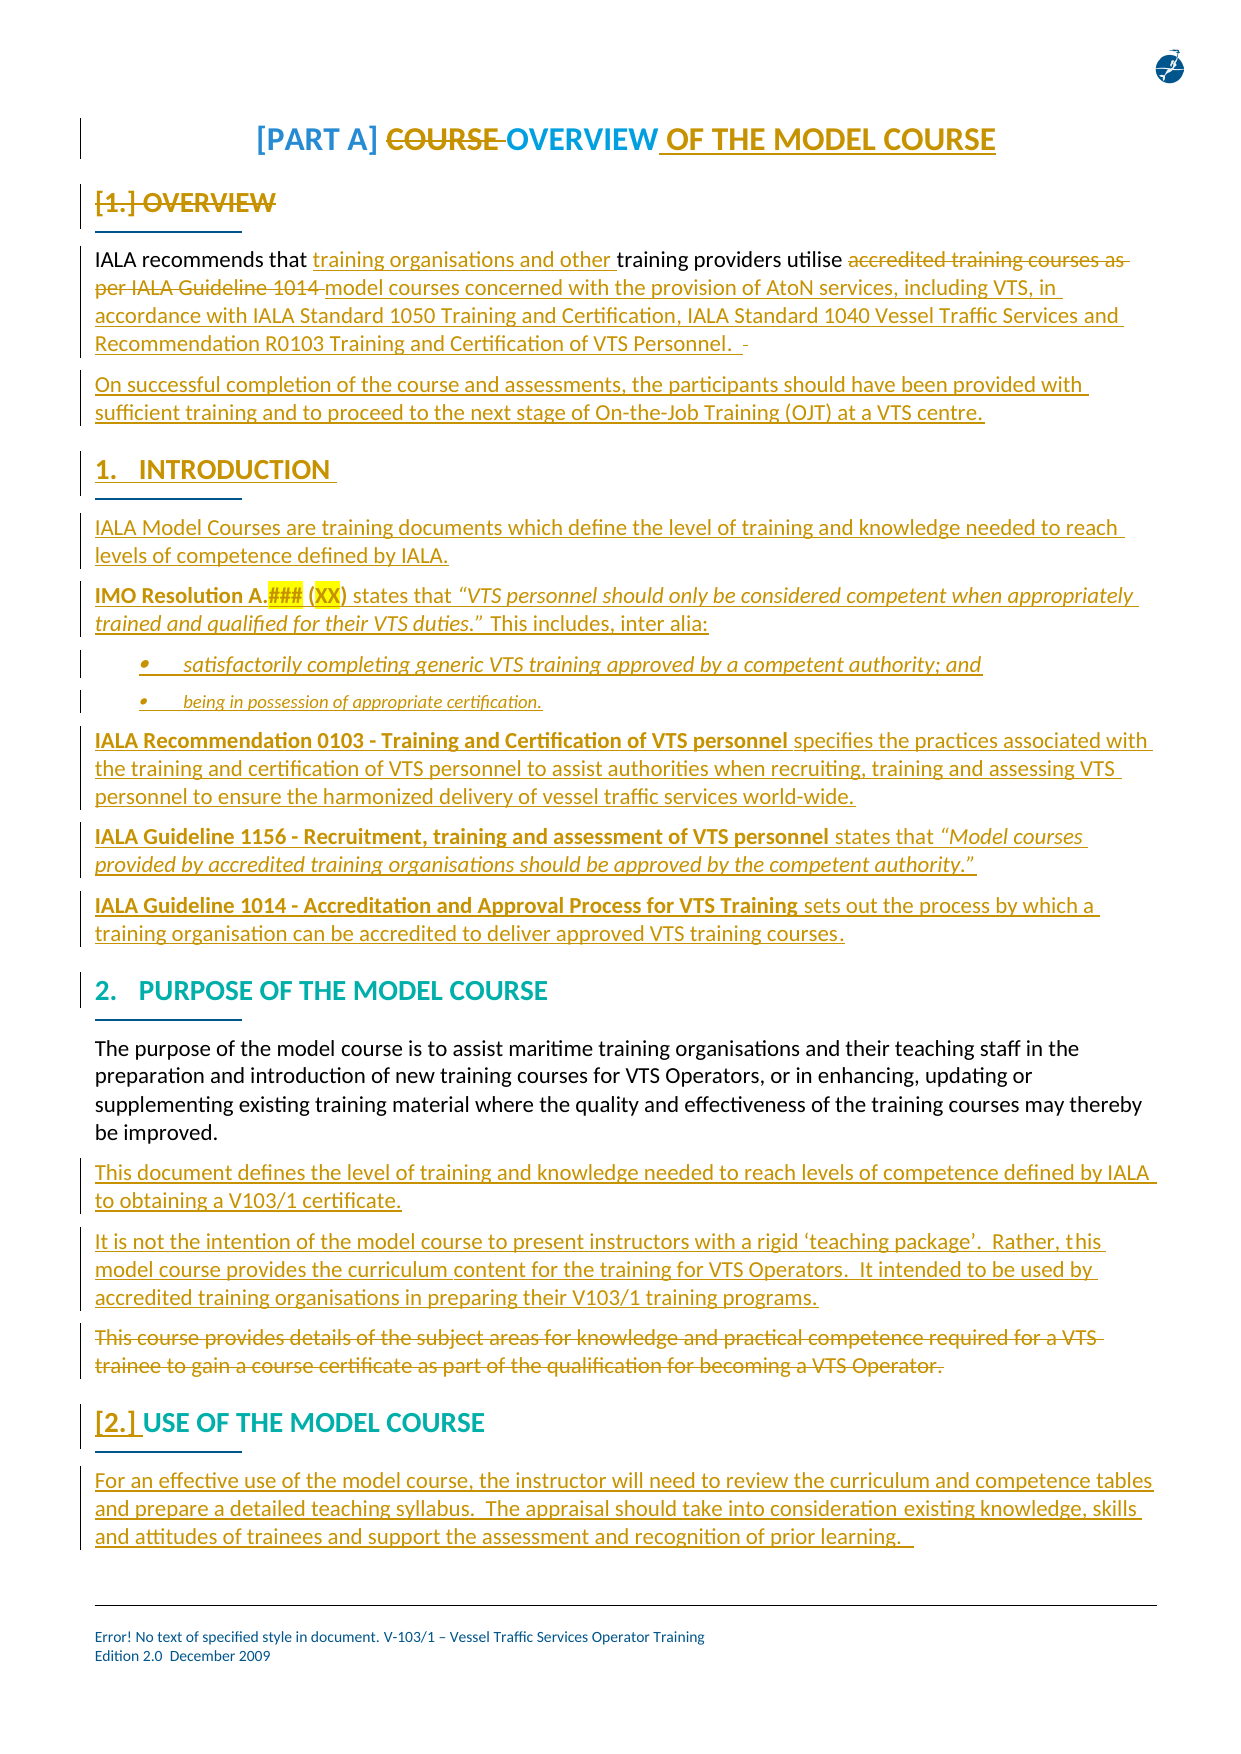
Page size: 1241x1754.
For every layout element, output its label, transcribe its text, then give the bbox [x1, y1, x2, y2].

picture [1124, 0, 1241, 118]
text OVERVIEW [94, 118, 1157, 159]
text The purpose of the model course is to assist maritime training organisations and their teaching staff in the preparation and introduction of new training courses for VTS Operators, or in enhancing, updating or supplementing existing training material where the quality and effectiveness of the training courses may thereby be improved. [94, 1034, 1157, 1146]
text IALA recommends that training providers utilise [94, 246, 1157, 358]
subtitle PURPOSE OF THE MODEL COURSE [94, 972, 1157, 1008]
subtitle USE OF THE MODEL COURSE [94, 1404, 1157, 1440]
